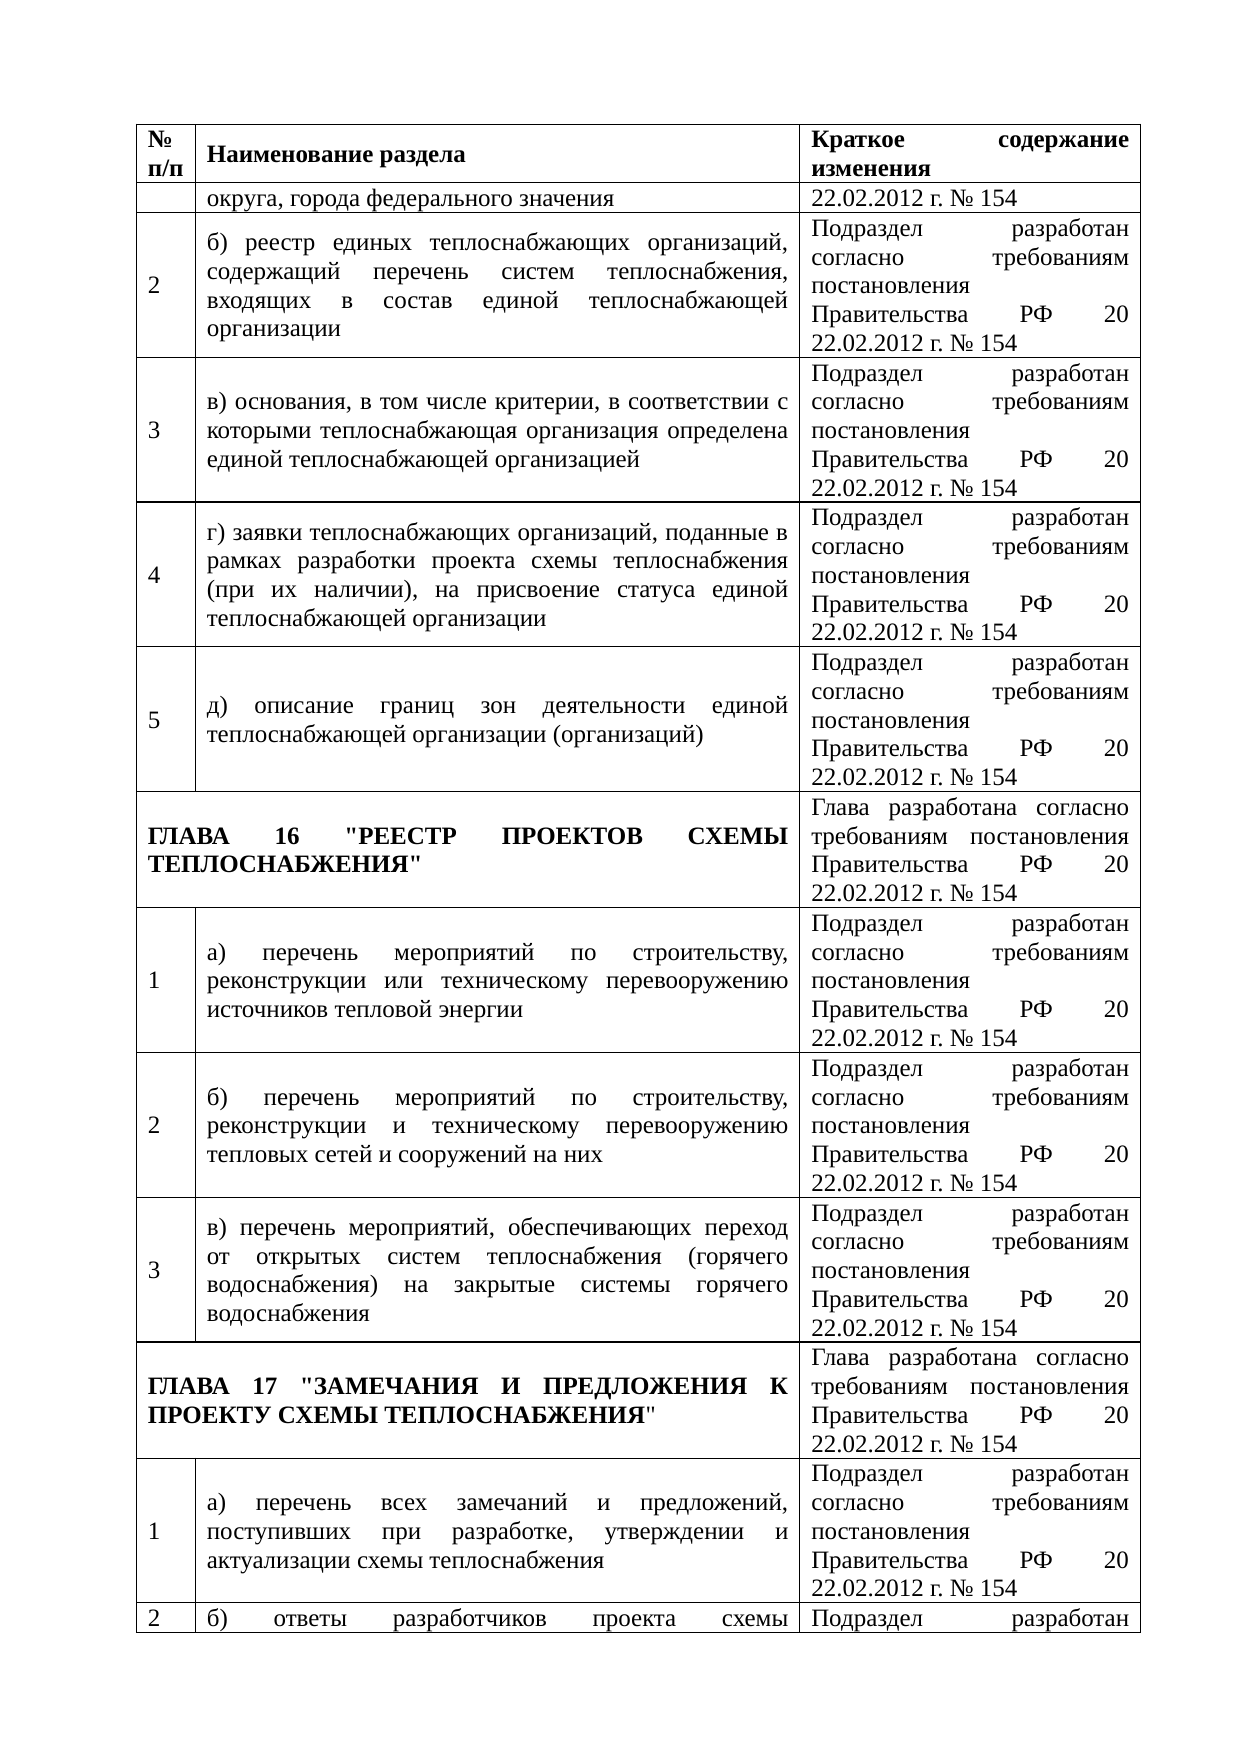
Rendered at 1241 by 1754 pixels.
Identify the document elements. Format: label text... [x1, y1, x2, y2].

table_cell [800, 183, 1140, 212]
table_cell б) реестр единых теплоснабжающих организаций, содержащий перечень систем теплоснабжения, входящих в состав единой теплоснабжающей организации [196, 213, 799, 357]
table_cell Подраздел разработан согласно требованиям постановления Правительства РФ 20 22.02.2012 г. № 154 [800, 1198, 1140, 1341]
table_cell б) перечень мероприятий по строительству, реконструкции и техническому перевооружению тепловых сетей и сооружений на них [196, 1053, 799, 1197]
table_cell 2 [137, 1053, 195, 1197]
table_cell 3 [137, 358, 195, 501]
table_cell 1 [137, 183, 195, 212]
table_cell Подраздел разработан согласно требованиям постановления Правительства РФ 20 22.02.2012 г. № 154 [800, 213, 1140, 357]
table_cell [196, 1603, 799, 1632]
table_cell 4 [137, 503, 195, 646]
table_cell Подраздел разработан согласно требованиям постановления Правительства РФ 20 22.02.2012 г. № 154 [800, 358, 1140, 501]
table_cell Подраздел разработан согласно требованиям постановления Правительства РФ 20 22.02.2012 г. № 154 [800, 1459, 1140, 1602]
table_cell д) описание границ зон деятельности единой теплоснабжающей организации (организаций) [196, 647, 799, 791]
table_cell в) основания, в том числе критерии, в соответствии с которыми теплоснабжающая организация определена единой теплоснабжающей организацией [196, 358, 799, 501]
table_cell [196, 183, 799, 212]
table_cell Глава разработана согласно требованиям постановления Правительства РФ 20 22.02.2012 г. № 154 [800, 1343, 1140, 1457]
table_cell Глава разработана согласно требованиям постановления Правительства РФ 20 22.02.2012 г. № 154 [800, 792, 1140, 907]
table_header Краткое содержание изменения [800, 125, 1140, 182]
table_cell 1 [137, 1459, 195, 1602]
table_header Наименование раздела [196, 125, 799, 182]
table_cell 3 [137, 1198, 195, 1341]
table_cell Подраздел разработан согласно требованиям постановления Правительства РФ 20 22.02.2012 г. № 154 [800, 908, 1140, 1052]
table_cell ГЛАВА 17 "ЗАМЕЧАНИЯ И ПРЕДЛОЖЕНИЯ К ПРОЕКТУ СХЕМЫ ТЕПЛОСНАБЖЕНИЯ" [137, 1343, 799, 1457]
table_cell 2 [137, 213, 195, 357]
table_cell Подраздел разработан согласно требованиям постановления Правительства РФ 20 22.02.2012 г. № 154 [800, 647, 1140, 791]
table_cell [800, 1603, 1140, 1632]
table_cell 2 [137, 1603, 195, 1632]
table_cell а) перечень всех замечаний и предложений, поступивших при разработке, утверждении и актуализации схемы теплоснабжения [196, 1459, 799, 1602]
table_cell а) перечень мероприятий по строительству, реконструкции или техническому перевооружению источников тепловой энергии [196, 908, 799, 1052]
table_cell ГЛАВА 16 "РЕЕСТР ПРОЕКТОВ СХЕМЫ ТЕПЛОСНАБЖЕНИЯ" [137, 792, 799, 907]
table_cell 1 [137, 908, 195, 1052]
table_cell Подраздел разработан согласно требованиям постановления Правительства РФ 20 22.02.2012 г. № 154 [800, 503, 1140, 646]
table_cell 5 [137, 647, 195, 791]
table_cell Подраздел разработан согласно требованиям постановления Правительства РФ 20 22.02.2012 г. № 154 [800, 1053, 1140, 1197]
table_cell в) перечень мероприятий, обеспечивающих переход от открытых систем теплоснабжения (горячего водоснабжения) на закрытые системы горячего водоснабжения [196, 1198, 799, 1341]
table_header № п/п [137, 125, 195, 182]
table_cell г) заявки теплоснабжающих организаций, поданные в рамках разработки проекта схемы теплоснабжения (при их наличии), на присвоение статуса единой теплоснабжающей организации [196, 503, 799, 646]
